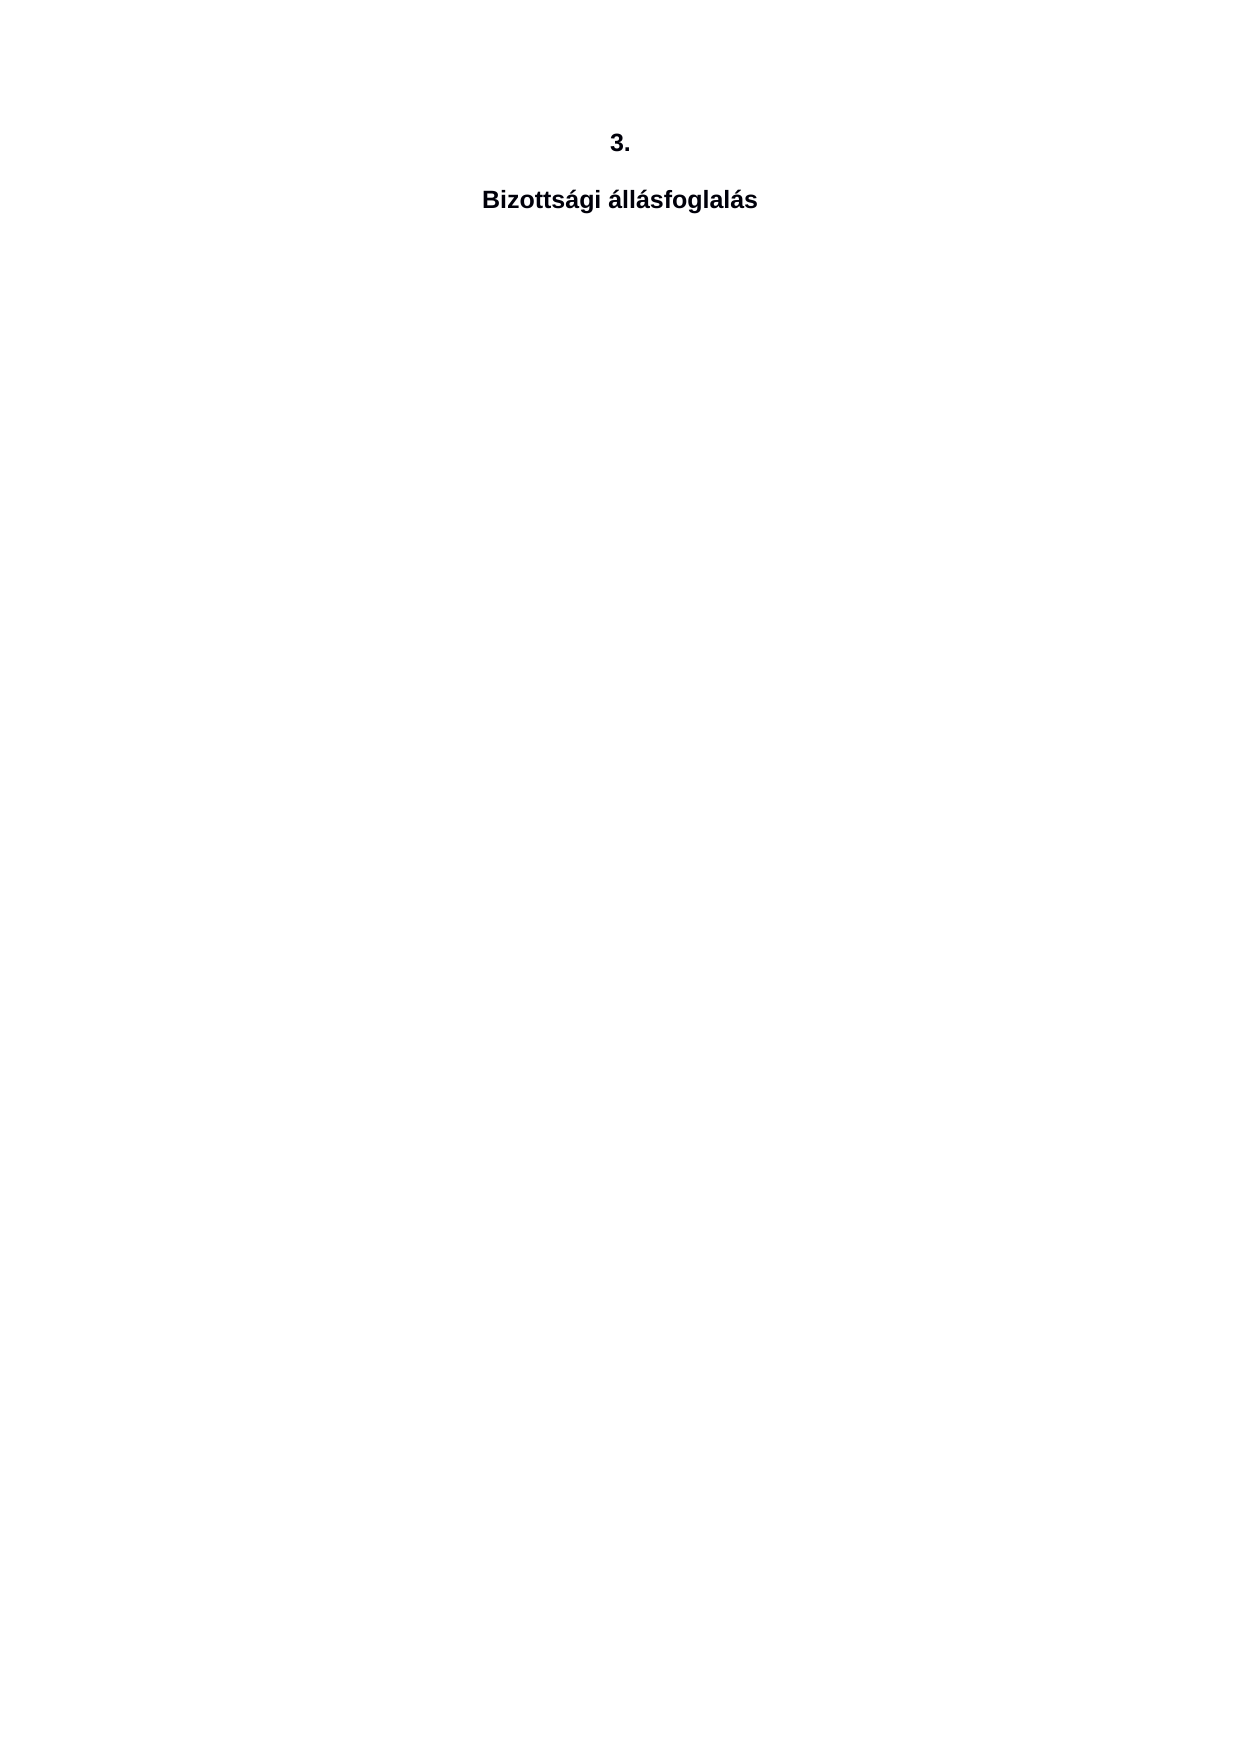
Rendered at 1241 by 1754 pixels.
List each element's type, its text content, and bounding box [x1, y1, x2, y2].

text Bizottsági állásfoglalás [159, 185, 1081, 214]
text 3. [159, 128, 1081, 156]
